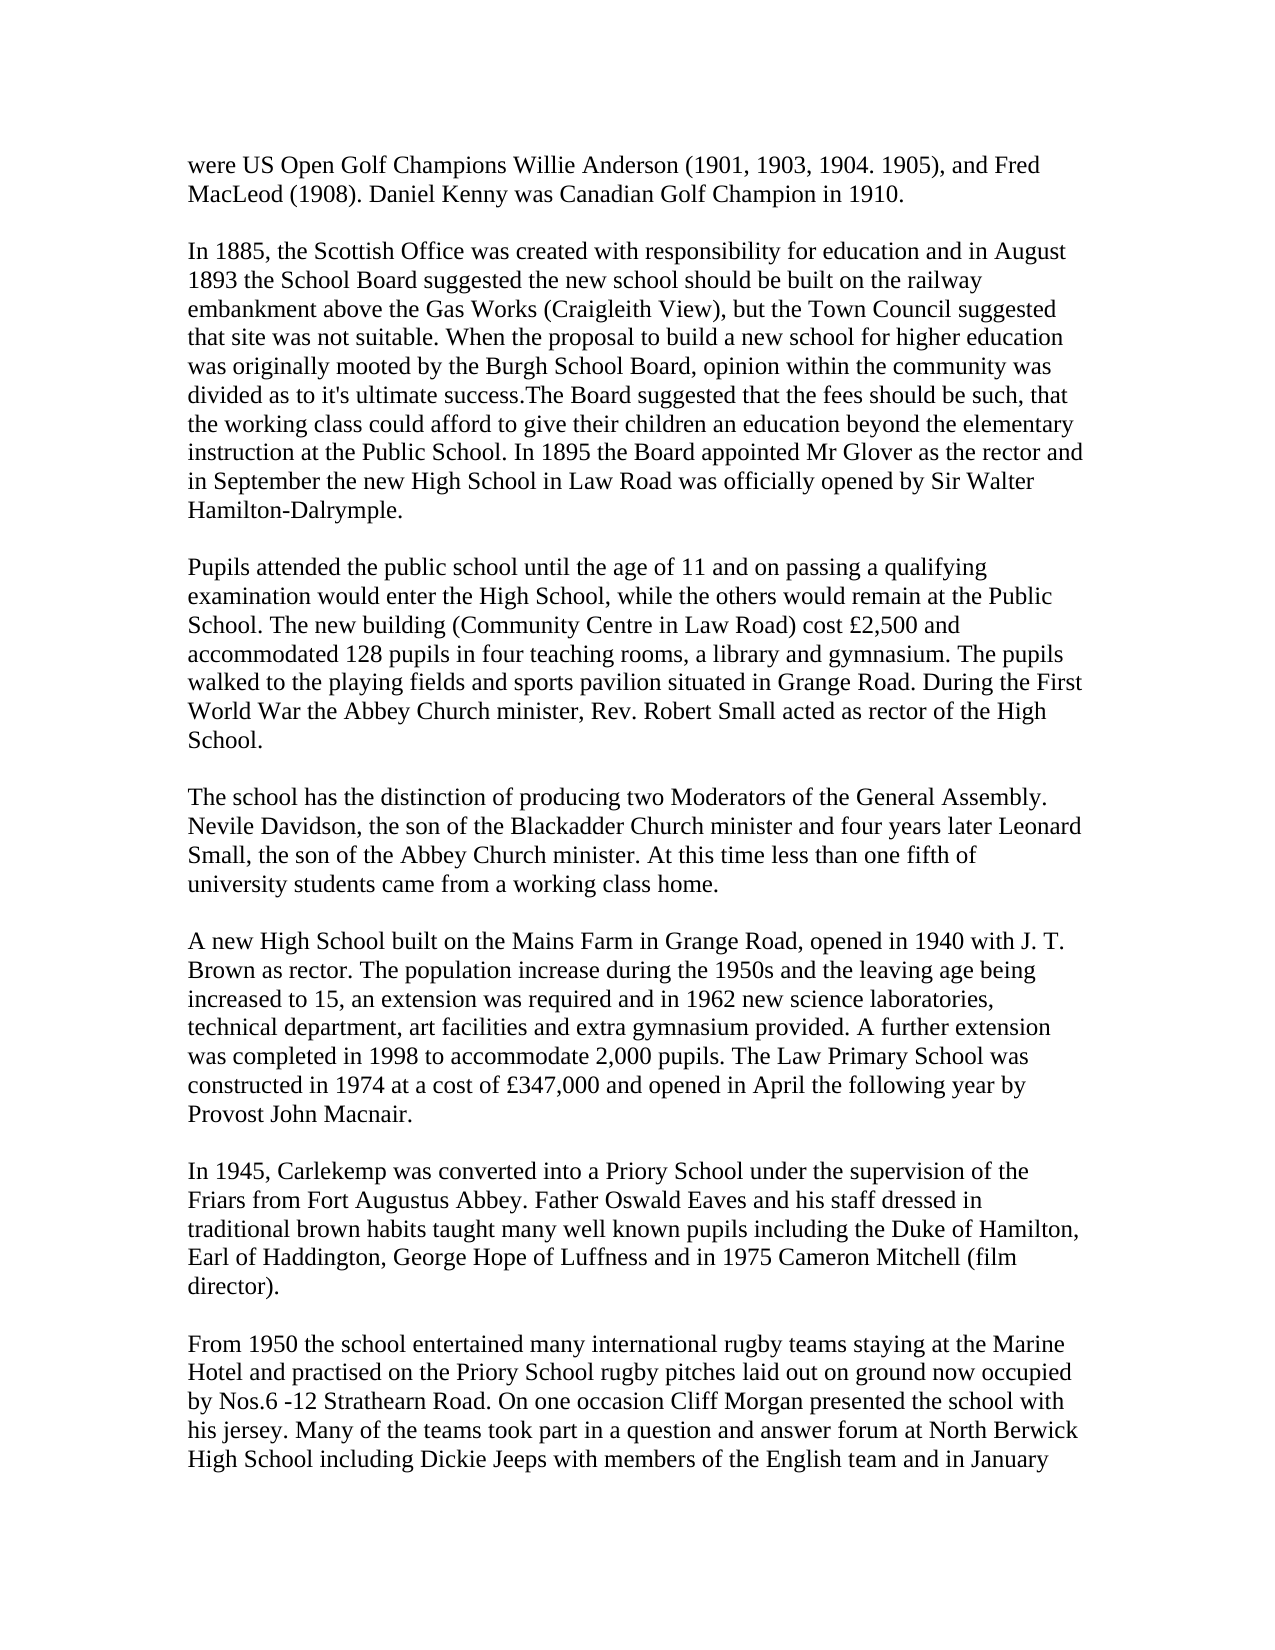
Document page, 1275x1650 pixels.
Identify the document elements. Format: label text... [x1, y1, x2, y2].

text The school has the distinction of producing two Moderators of the General Assembly. Nevile Davidson, the son of the Blackadder Church minister and four years later Leonard Small, the son of the Abbey Church minister. At this time less than one fifth of [187, 782, 1087, 869]
text In 1945, Carlekemp was converted into a Priory School under the supervision of the Friars from Fort Augustus Abbey. Father Oswald Eaves and his staff dressed in traditional brown habits taught many well known pupils including the Duke of Hamilton, Earl of Haddington, George Hope of Luffness and in 1975 Cameron Mitchell (film director). [187, 1156, 1087, 1300]
text A new High School built on the Mains Farm in Grange Road, opened in 1940 with J. T. Brown as rector. The population increase during the 1950s and the leaving age being increased to 15, an extension was required and in 1962 new science laboratories, [187, 926, 1087, 1012]
text Hamilton-Dalrymple. [187, 495, 1087, 524]
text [187, 1415, 1087, 1472]
text Pupils attended the public school until the age of 11 and on passing a qualifying examination would enter the High School, while the others would remain at the Public School. The new building (Community Centre in Law Road) cost £2,500 and accommodated 128 pupils in four teaching rooms, a library and gymnasium. The pupils walked to the playing fields and sports pavilion situated in Grange Road. During the First World War the Abbey Church minister, Rev. Robert Small acted as rector of the High School. [187, 552, 1087, 754]
text university students came from a working class home. [187, 869, 1087, 897]
text that site was not suitable. When the proposal to build a new school for higher education was originally mooted by the Burgh School Board, opinion within the community was divided as to it's ultimate success.The Board suggested that the fees should be such, that [187, 322, 1087, 409]
text In 1885, the Scottish Office was created with responsibility for education and in August 1893 the School Board suggested the new school should be built on the railway embankment above the Gas Works (Craigleith View), but the Town Council suggested [187, 236, 1087, 322]
text From 1950 the school entertained many international rugby teams staying at the Marine Hotel and practised on the Priory School rugby pitches laid out on ground now occupied by Nos.6 -12 Strathearn Road. On one occasion Cliff Morgan presented the school with [187, 1329, 1087, 1415]
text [187, 150, 1087, 207]
text technical department, art facilities and extra gymnasium provided. A further extension was completed in 1998 to accommodate 2,000 pupils. The Law Primary School was constructed in 1974 at a cost of £347,000 and opened in April the following year by Provost John Macnair. [187, 1012, 1087, 1127]
text the working class could afford to give their children an education beyond the elementary instruction at the Public School. In 1895 the Board appointed Mr Glover as the rector and in September the new High School in Law Road was officially opened by Sir Walter [187, 409, 1087, 495]
